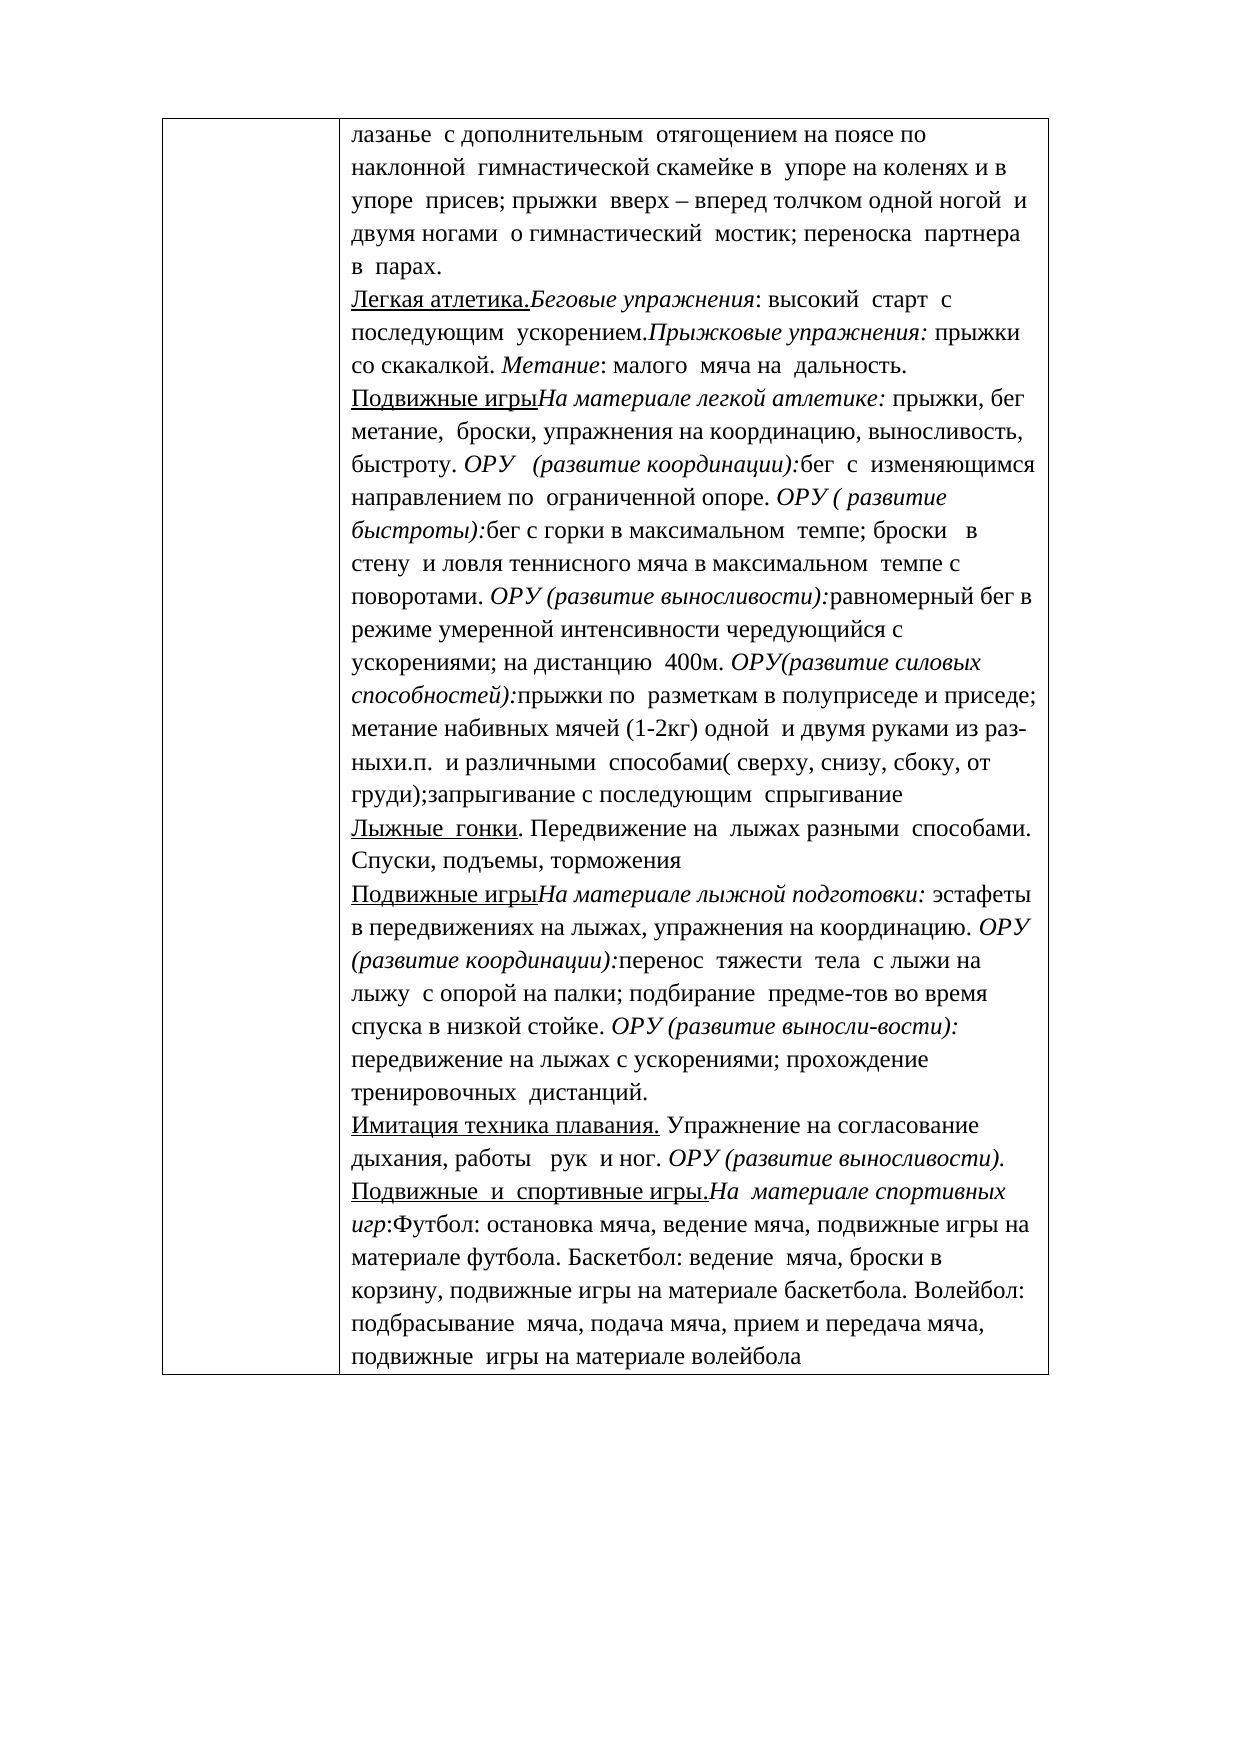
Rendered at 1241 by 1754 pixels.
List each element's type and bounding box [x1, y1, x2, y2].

table_cell [163, 119, 339, 1373]
table_cell [340, 119, 1048, 1373]
